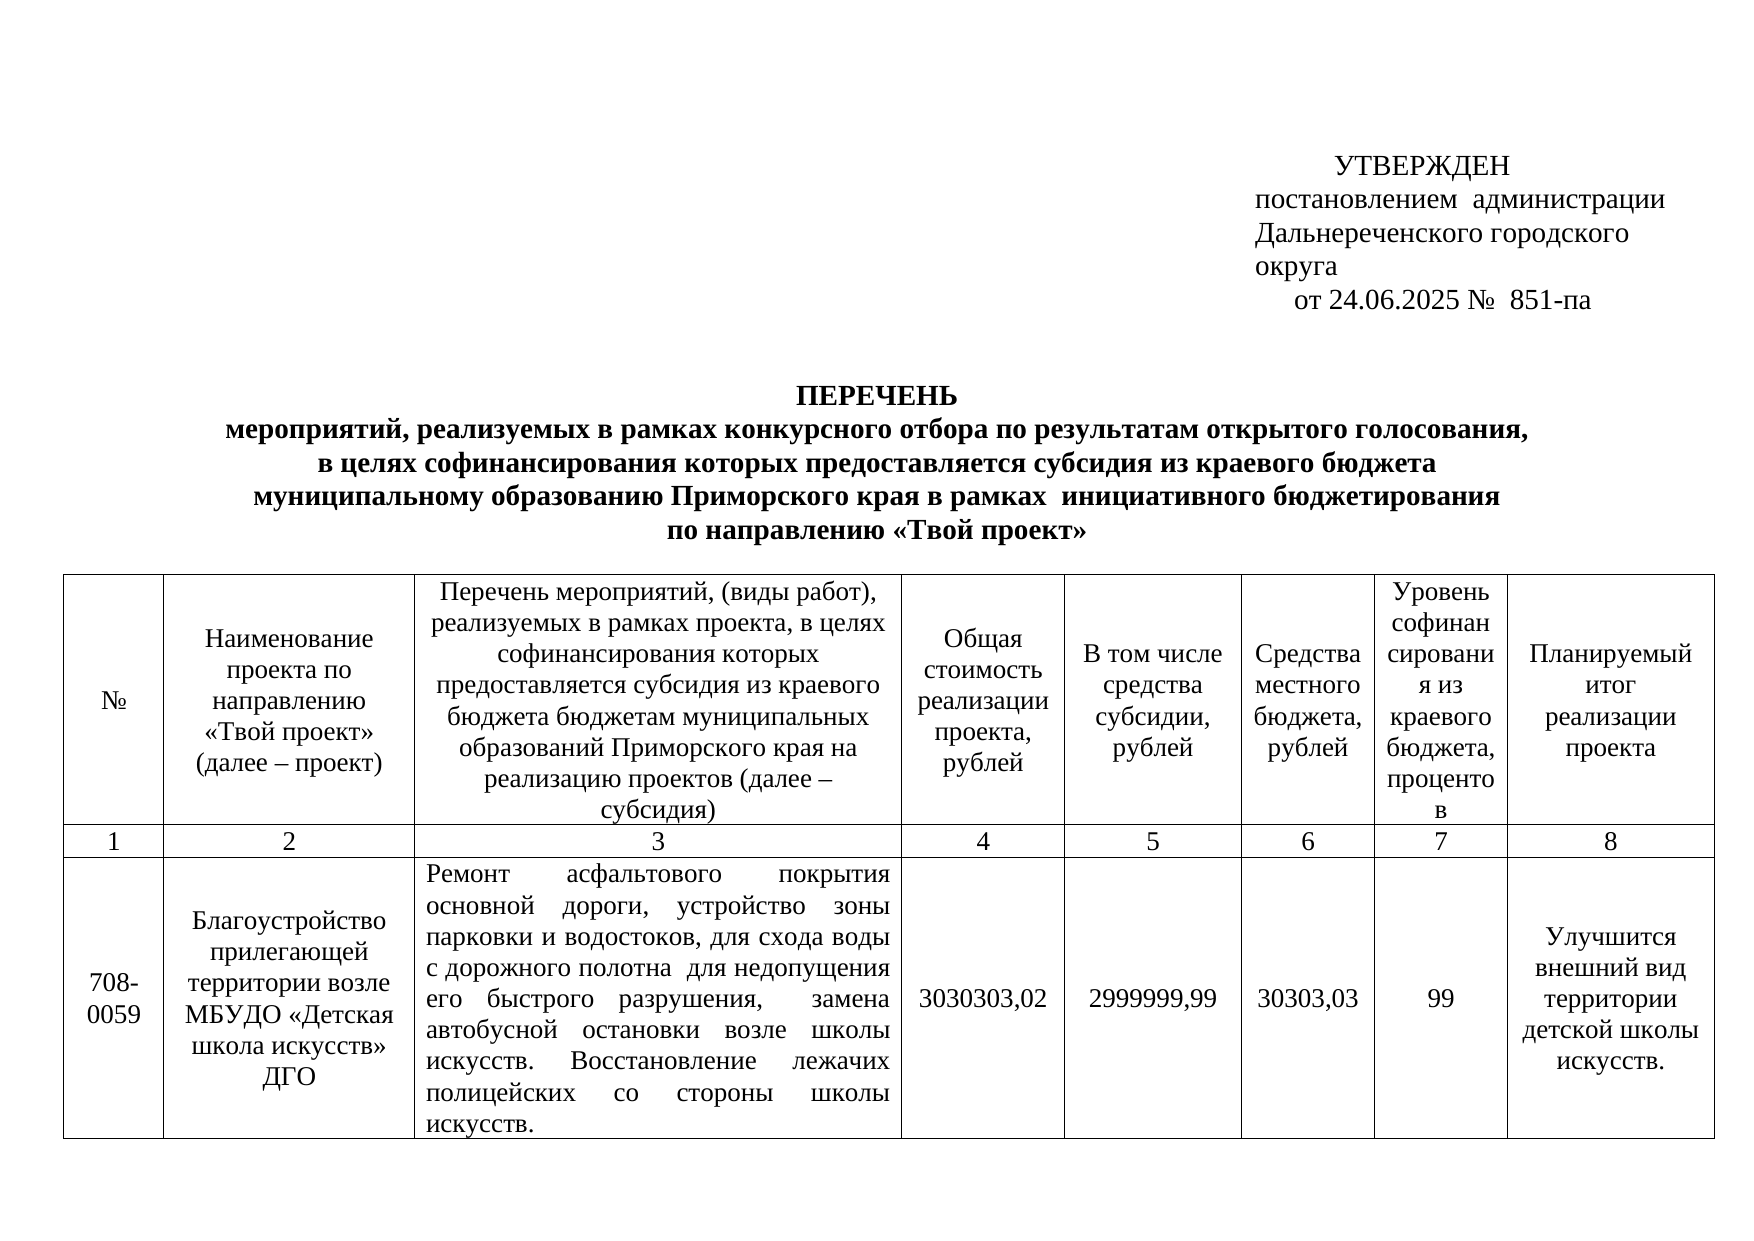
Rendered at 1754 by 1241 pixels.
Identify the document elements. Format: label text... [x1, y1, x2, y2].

table_header Средства местного бюджета, рублей [1242, 575, 1374, 824]
table_cell 2 [164, 825, 414, 857]
table_header Уровень софинансирования из краевого бюджета, процентов [1375, 575, 1507, 824]
text УТВЕРЖДЕН [960, 148, 1679, 181]
table_cell 99 [1375, 858, 1507, 1138]
table_header № [64, 575, 163, 824]
table_cell Улучшится внешний вид территории детской школы искусств. [1508, 858, 1714, 1138]
table_header В том числе средства субсидии, рублей [1065, 575, 1241, 824]
table_cell 4 [902, 825, 1064, 857]
table_cell 6 [1242, 825, 1374, 857]
table_cell 1 [64, 825, 163, 857]
table_cell 5 [1065, 825, 1241, 857]
table_cell 3 [415, 825, 901, 857]
table_cell 3030303,02 [902, 858, 1064, 1138]
table_header Планируемый итог реализации проекта [1508, 575, 1714, 824]
table_cell 30303,03 [1242, 858, 1374, 1138]
table_cell 8 [1508, 825, 1714, 857]
table_cell 7 [1375, 825, 1507, 857]
text по направлению «Твой проект» [75, 512, 1679, 545]
text ПЕРЕЧЕНЬ [75, 378, 1679, 411]
text муниципальному образованию Приморского края в рамках инициативного бюджетирования [75, 478, 1679, 512]
text в целях софинансирования которых предоставляется субсидия из краевого бюджета [75, 445, 1679, 478]
text постановлением администрации [1181, 181, 1679, 215]
table_cell Благоустройство прилегающей территории возле МБУДО «Детская школа искусств» ДГО [164, 858, 414, 1138]
table_cell 708-0059 [64, 858, 163, 1138]
table_header Общая стоимость реализации проекта, рублей [902, 575, 1064, 824]
table_header Перечень мероприятий, (виды работ), реализуемых в рамках проекта, в целях софинансирования которых предоставляется субсидия из краевого бюджета бюджетам муниципальных образований Приморского края на реализацию проектов (далее – субсидия) [415, 575, 901, 824]
text Дальнереченского городского округа [1255, 215, 1679, 282]
text от 24.06.2025 № 851-па [75, 282, 1679, 315]
text мероприятий, реализуемых в рамках конкурсного отбора по результатам открытого голосования, [75, 411, 1679, 445]
table_cell 2999999,99 [1065, 858, 1241, 1138]
table_cell Ремонт асфальтового покрытия основной дороги, устройство зоны парковки и водостоков, для схода воды с дорожного полотна для недопущения его быстрого разрушения, замена автобусной остановки возле школы искусств. Восстановление лежачих полицейских со стороны школы искусств. [415, 858, 901, 1138]
table_header Наименование проекта по направлению «Твой проект» (далее – проект) [164, 575, 414, 824]
